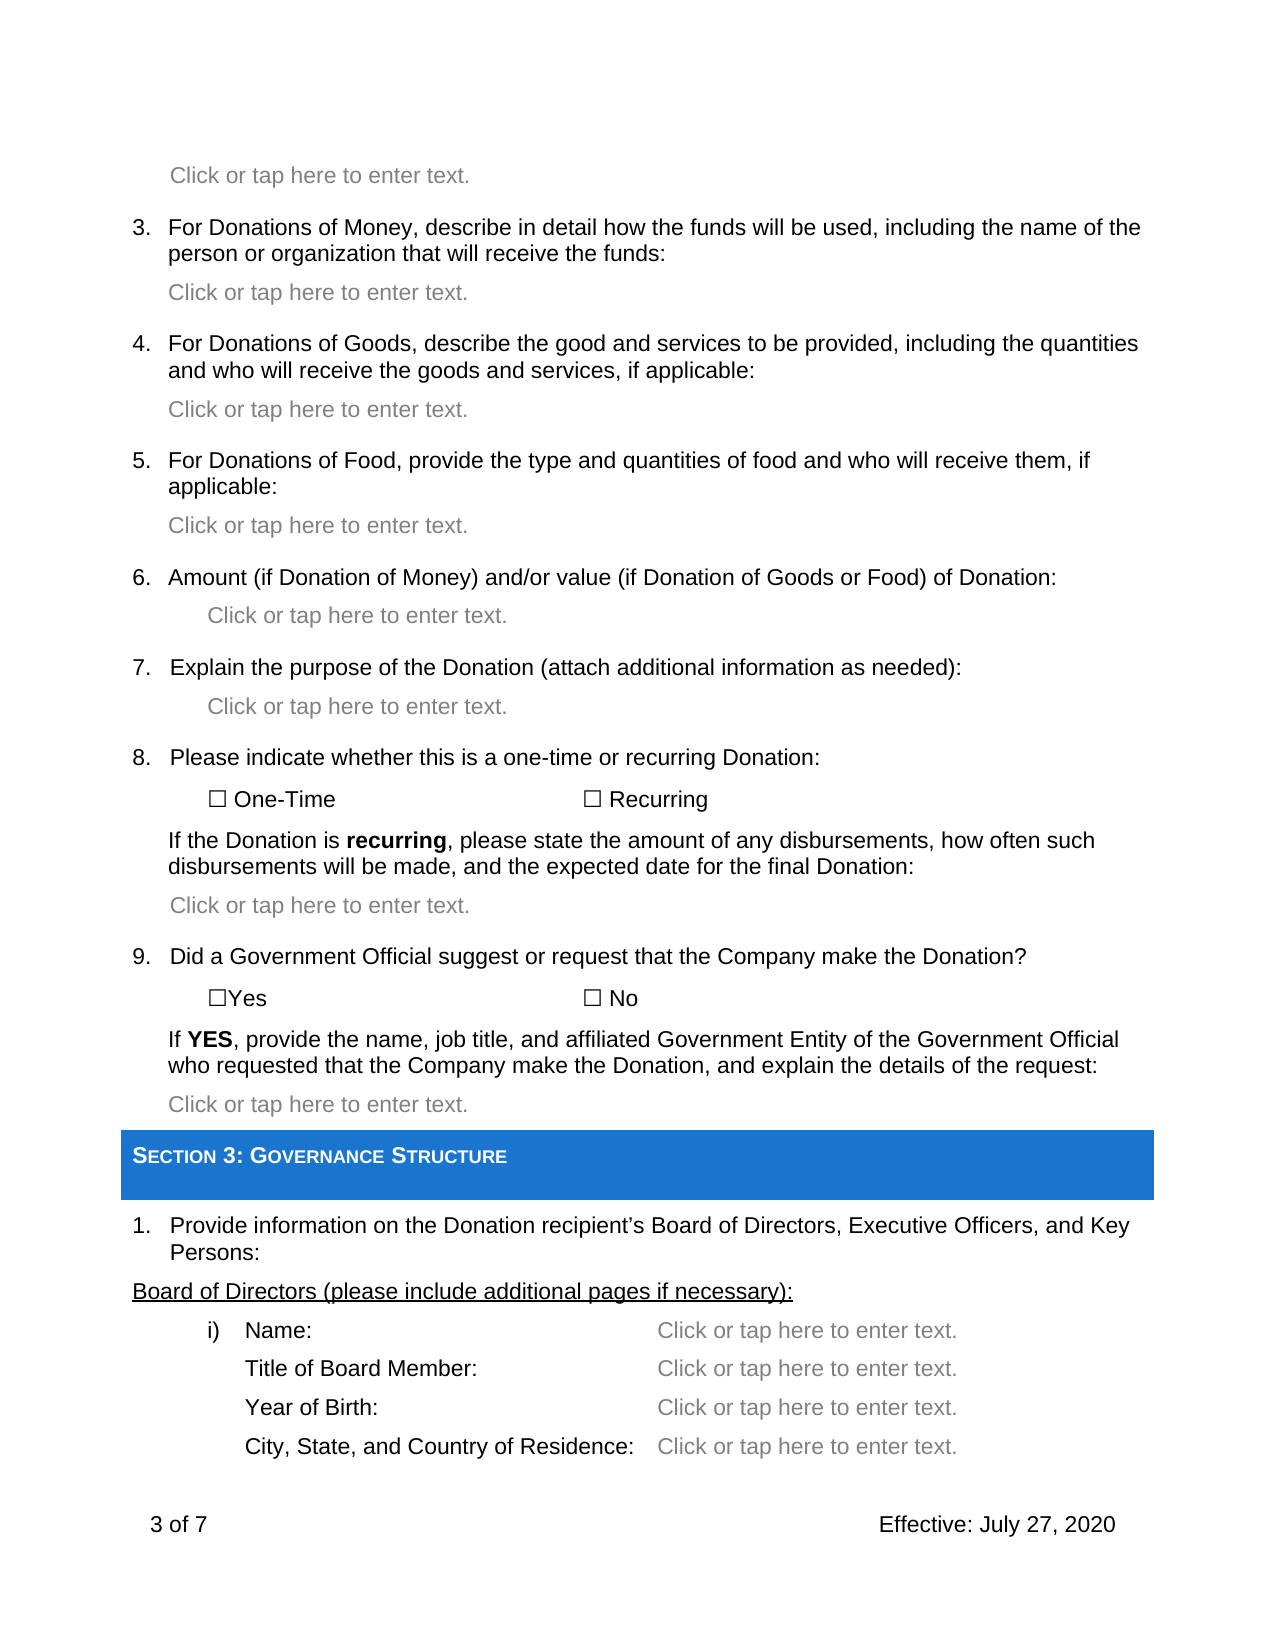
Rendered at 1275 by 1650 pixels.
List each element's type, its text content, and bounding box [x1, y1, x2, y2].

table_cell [121, 150, 1154, 201]
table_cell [121, 1200, 1154, 1472]
table_cell Section 3: Governance Structure [121, 1130, 1154, 1200]
table_cell For Donations of Food, provide the type and quantities of food and who will receive them, if applicable: [121, 435, 1154, 551]
table_cell For Donations of Goods, describe the good and services to be provided, including the quantities and who will receive the goods and services, if applicable: [121, 318, 1154, 434]
table_cell Explain the purpose of the Donation (attach additional information as needed): [121, 641, 1154, 731]
table_cell For Donations of Money, describe in detail how the funds will be used, including the name of the person or organization that will receive the funds: [121, 201, 1154, 318]
table_cell Did a Government Official suggest or request that the Company make the Donation? Yes No If YES, provide the name, job title, and affiliated Government Entity of the Government Official who requested that the Company make the Donation, and explain the details of the request: [121, 931, 1154, 1130]
table_cell Please indicate whether this is a one-time or recurring Donation: One-Time Recurring If the Donation is recurring, please state the amount of any disbursements, how often such disbursements will be made, and the expected date for the final Donation: [121, 731, 1154, 931]
table_cell Amount (if Donation of Money) and/or value (if Donation of Goods or Food) of Donation: [121, 551, 1154, 641]
